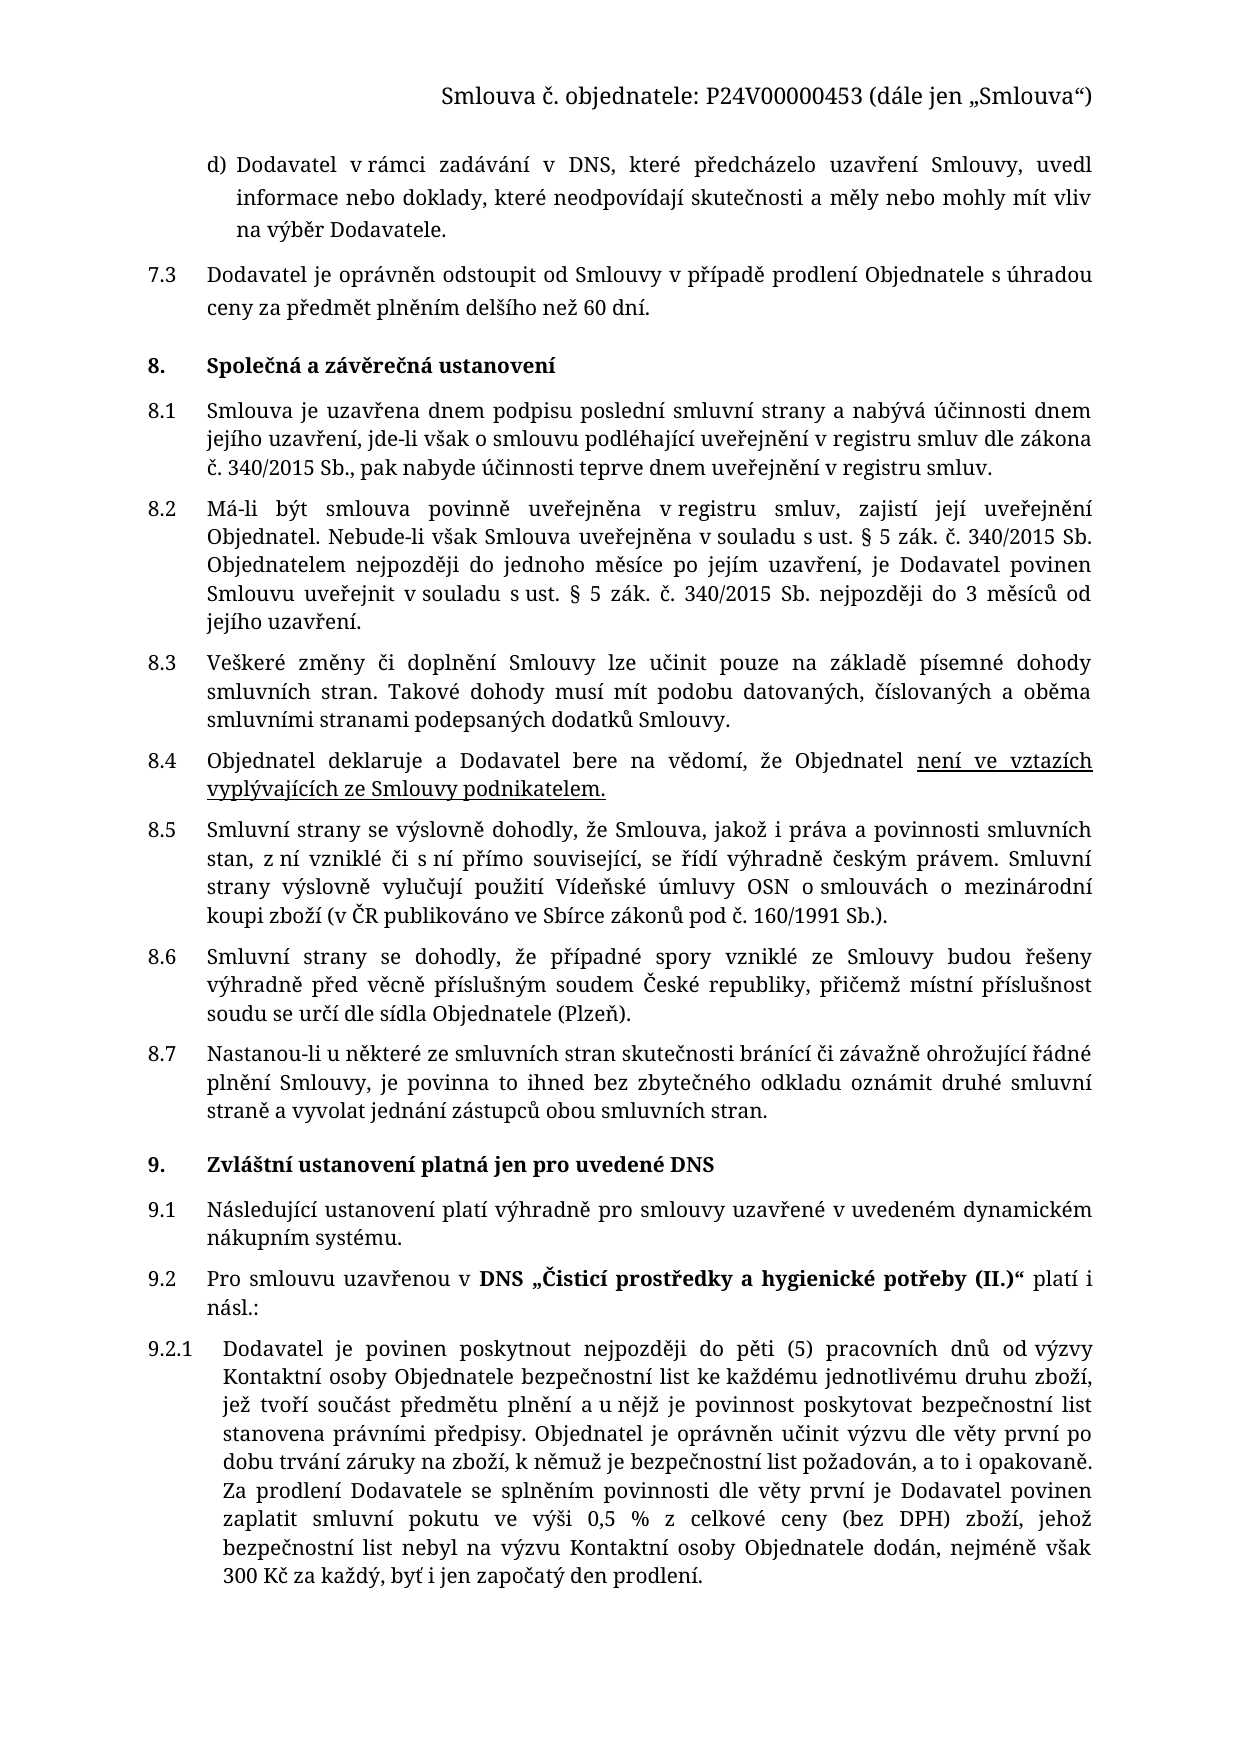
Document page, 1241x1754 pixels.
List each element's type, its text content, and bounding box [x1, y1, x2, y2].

list Smlouva je uzavřena dnem podpisu poslední smluvní strany a nabývá účinnosti dnem jejího uzavření, jde-li však o smlouvu podléhající uveřejnění v registru smluv dle zákona č. 340/2015 Sb., pak nabyde účinnosti teprve dnem uveřejnění v registru smluv. [148, 396, 1093, 481]
list Objednatel deklaruje a Dodavatel bere na vědomí, že Objednatel není ve vztazích vyplývajících ze Smlouvy podnikatelem. [148, 746, 1093, 803]
list Má-li být smlouva povinně uveřejněna v registru smluv, zajistí její uveřejnění Objednatel. Nebude-li však Smlouva uveřejněna v souladu s ust. § 5 zák. č. 340/2015 Sb. Objednatelem nejpozději do jednoho měsíce po jejím uzavření, je Dodavatel povinen Smlouvu uveřejnit v souladu s ust. § 5 zák. č. 340/2015 Sb. nejpozději do 3 měsíců od jejího uzavření. [148, 494, 1093, 636]
list Pro smlouvu uzavřenou v DNS „Čisticí prostředky a hygienické potřeby (II.)“ platí i násl.: [148, 1264, 1093, 1321]
list Smluvní strany se dohodly, že případné spory vzniklé ze Smlouvy budou řešeny výhradně před věcně příslušným soudem České republiky, přičemž místní příslušnost soudu se určí dle sídla Objednatele (Plzeň). [148, 942, 1093, 1027]
list Veškeré změny či doplnění Smlouvy lze učinit pouze na základě písemné dohody smluvních stran. Takové dohody musí mít podobu datovaných, číslovaných a oběma smluvními stranami podepsaných dodatků Smlouvy. [148, 648, 1093, 734]
list Následující ustanovení platí výhradně pro smlouvy uzavřené v uvedeném dynamickém nákupním systému. [148, 1195, 1093, 1252]
list Dodavatel je povinen poskytnout nejpozději do pěti (5) pracovních dnů od výzvy Kontaktní osoby Objednatele bezpečnostní list ke každému jednotlivému druhu zboží, jež tvoří součást předmětu plnění a u nějž je povinnost poskytovat bezpečnostní list stanovena právními předpisy. Objednatel je oprávněn učinit výzvu dle věty první po dobu trvání záruky na zboží, k němuž je bezpečnostní list požadován, a to i opakovaně. Za prodlení Dodavatele se splněním povinnosti dle věty první je Dodavatel povinen zaplatit smluvní pokutu ve výši 0,5 % z celkové ceny (bez DPH) zboží, jehož bezpečnostní list nebyl na výzvu Kontaktní osoby Objednatele dodán, nejméně však 300 Kč za každý, byť i jen započatý den prodlení. [148, 1334, 1093, 1590]
list Zvláštní ustanovení platná jen pro uvedené DNS [148, 1150, 1093, 1178]
list Společná a závěrečná ustanovení [148, 351, 1093, 379]
list Dodavatel v rámci zadávání v DNS, které předcházelo uzavření Smlouvy, uvedl informace nebo doklady, které neodpovídají skutečnosti a měly nebo mohly mít vliv na výběr Dodavatele. [207, 150, 1093, 244]
list Nastanou-li u některé ze smluvních stran skutečnosti bránící či závažně ohrožující řádné plnění Smlouvy, je povinna to ihned bez zbytečného odkladu oznámit druhé smluvní straně a vyvolat jednání zástupců obou smluvních stran. [148, 1039, 1093, 1125]
list Dodavatel je oprávněn odstoupit od Smlouvy v případě prodlení Objednatele s úhradou ceny za předmět plněním delšího než 60 dní. [148, 261, 1093, 322]
list Smluvní strany se výslovně dohodly, že Smlouva, jakož i práva a povinnosti smluvních stan, z ní vzniklé či s ní přímo související, se řídí výhradně českým právem. Smluvní strany výslovně vylučují použití Vídeňské úmluvy OSN o smlouvách o mezinárodní koupi zboží (v ČR publikováno ve Sbírce zákonů pod č. 160/1991 Sb.). [148, 816, 1093, 929]
